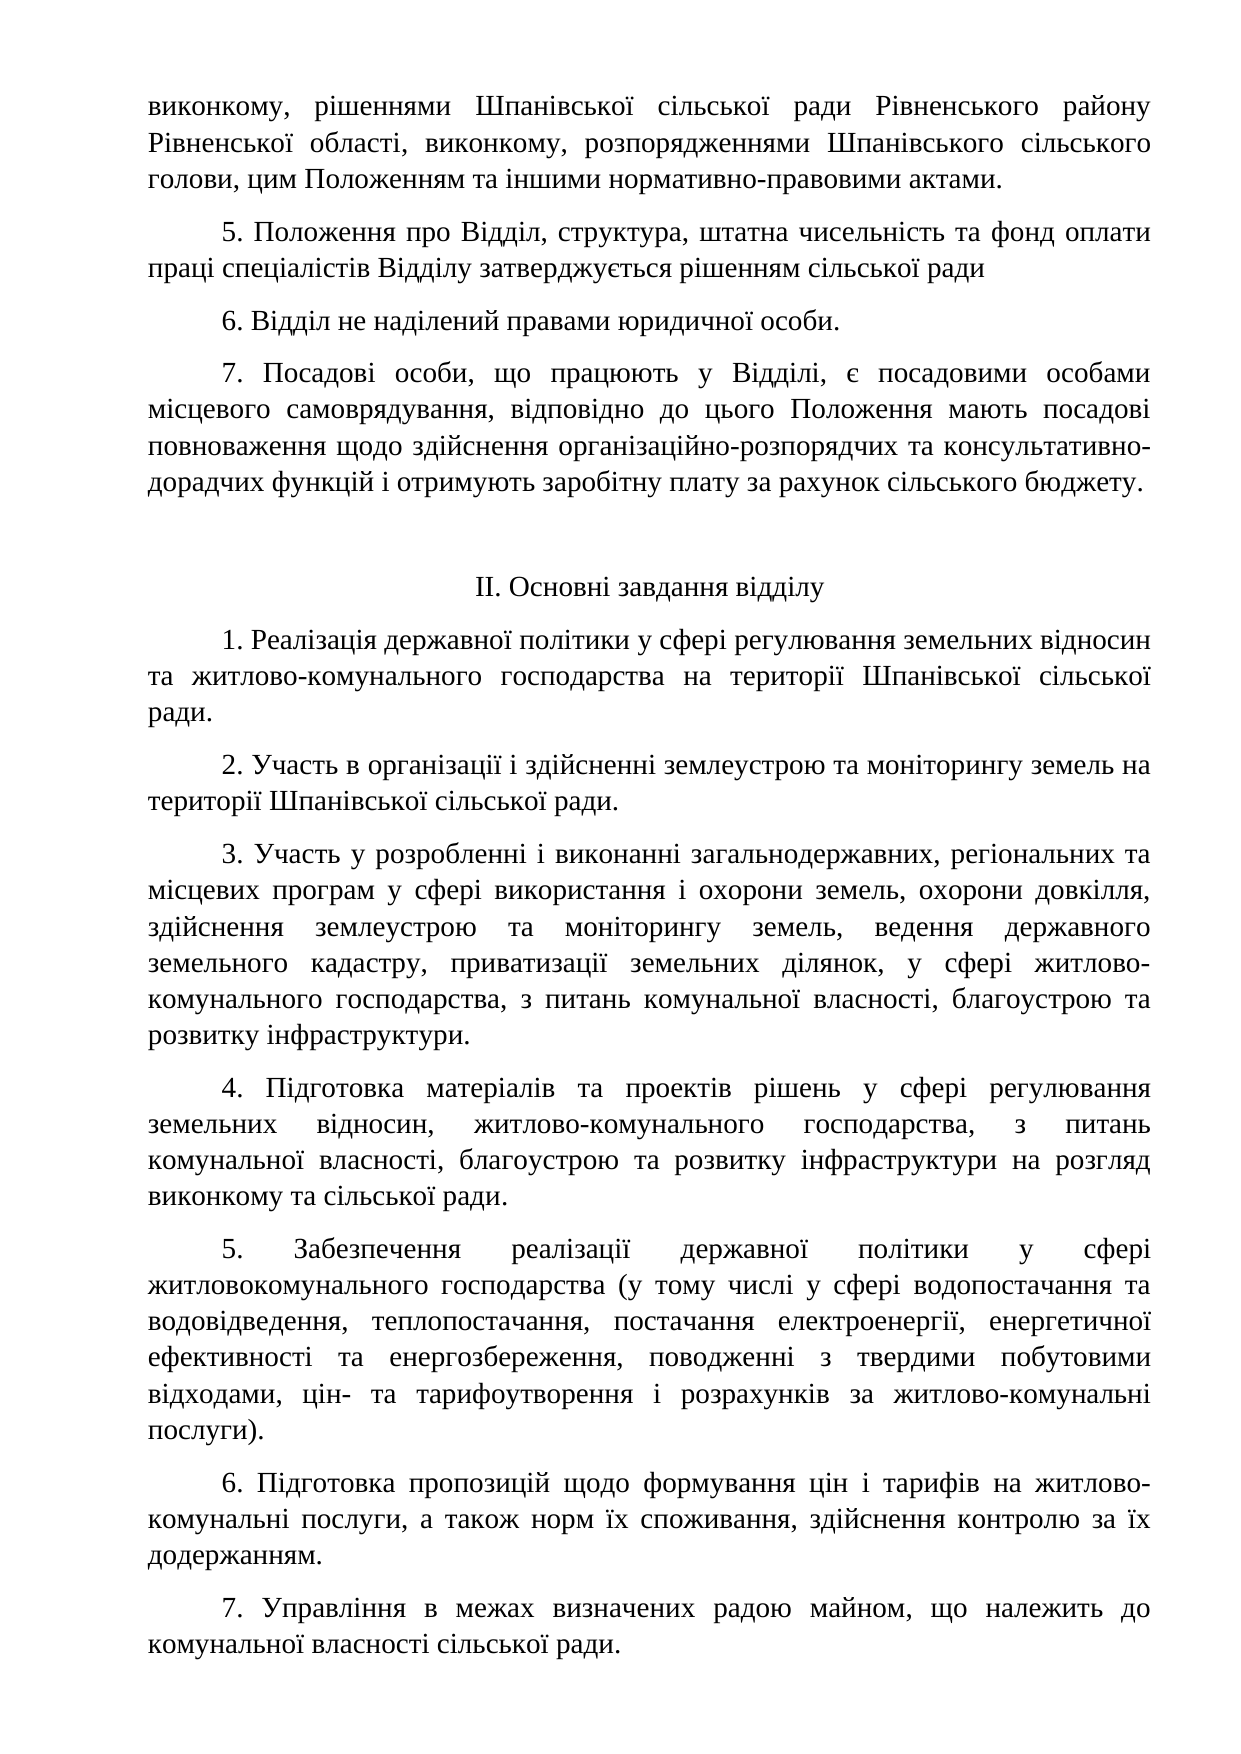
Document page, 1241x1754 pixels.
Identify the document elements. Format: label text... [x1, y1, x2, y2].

text 2. Участь в організації і здійсненні землеустрою та моніторингу земель на території Шпанівської сільської ради. [148, 747, 1152, 817]
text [148, 88, 1152, 194]
text 1. Реалізація державної політики у сфері регулювання земельних відносин та житлово-комунального господарства на території Шпанівської сільської ради. [148, 622, 1152, 728]
text 6. Підготовка пропозицій щодо формування цін і тарифів на житлово-комунальні послуги, а також норм їх споживання, здійснення контролю за їх додержанням. [148, 1465, 1152, 1571]
text 6. Відділ не наділений правами юридичної особи. [148, 303, 1152, 336]
text ІІ. Основні завдання відділу [148, 569, 1152, 603]
text 5. Забезпечення реалізації державної політики у сфері житловокомунального господарства (у тому числі у сфері водопостачання та водовідведення, теплопостачання, постачання електроенергії, енергетичної ефективності та енергозбереження, поводженні з твердими побутовими відходами, цін- та тарифоутворення і розрахунків за житлово-комунальні послуги). [148, 1231, 1152, 1445]
text 7. Посадові особи, що працюють у Відділі, є посадовими особами місцевого самоврядування, відповідно до цього Положення мають посадові повноваження щодо здійснення організаційно-розпорядчих та консультативно-дорадчих функцій і отримують заробітну плату за рахунок сільського бюджету. [148, 355, 1152, 497]
text 5. Положення про Відділ, структура, штатна чисельність та фонд оплати праці спеціалістів Відділу затверджується рішенням сільської ради [148, 214, 1152, 283]
text 7. Управління в межах визначених радою майном, що належить до комунальної власності сільської ради. [148, 1590, 1152, 1659]
text 4. Підготовка матеріалів та проектів рішень у сфері регулювання земельних відносин, житлово-комунального господарства, з питань комунальної власності, благоустрою та розвитку інфраструктури на розгляд виконкому та сільської ради. [148, 1070, 1152, 1212]
text 3. Участь у розробленні і виконанні загальнодержавних, регіональних та місцевих програм у сфері використання і охорони земель, охорони довкілля, здійснення землеустрою та моніторингу земель, ведення державного земельного кадастру, приватизації земельних ділянок, у сфері житлово-комунального господарства, з питань комунальної власності, благоустрою та розвитку інфраструктури. [148, 836, 1152, 1051]
